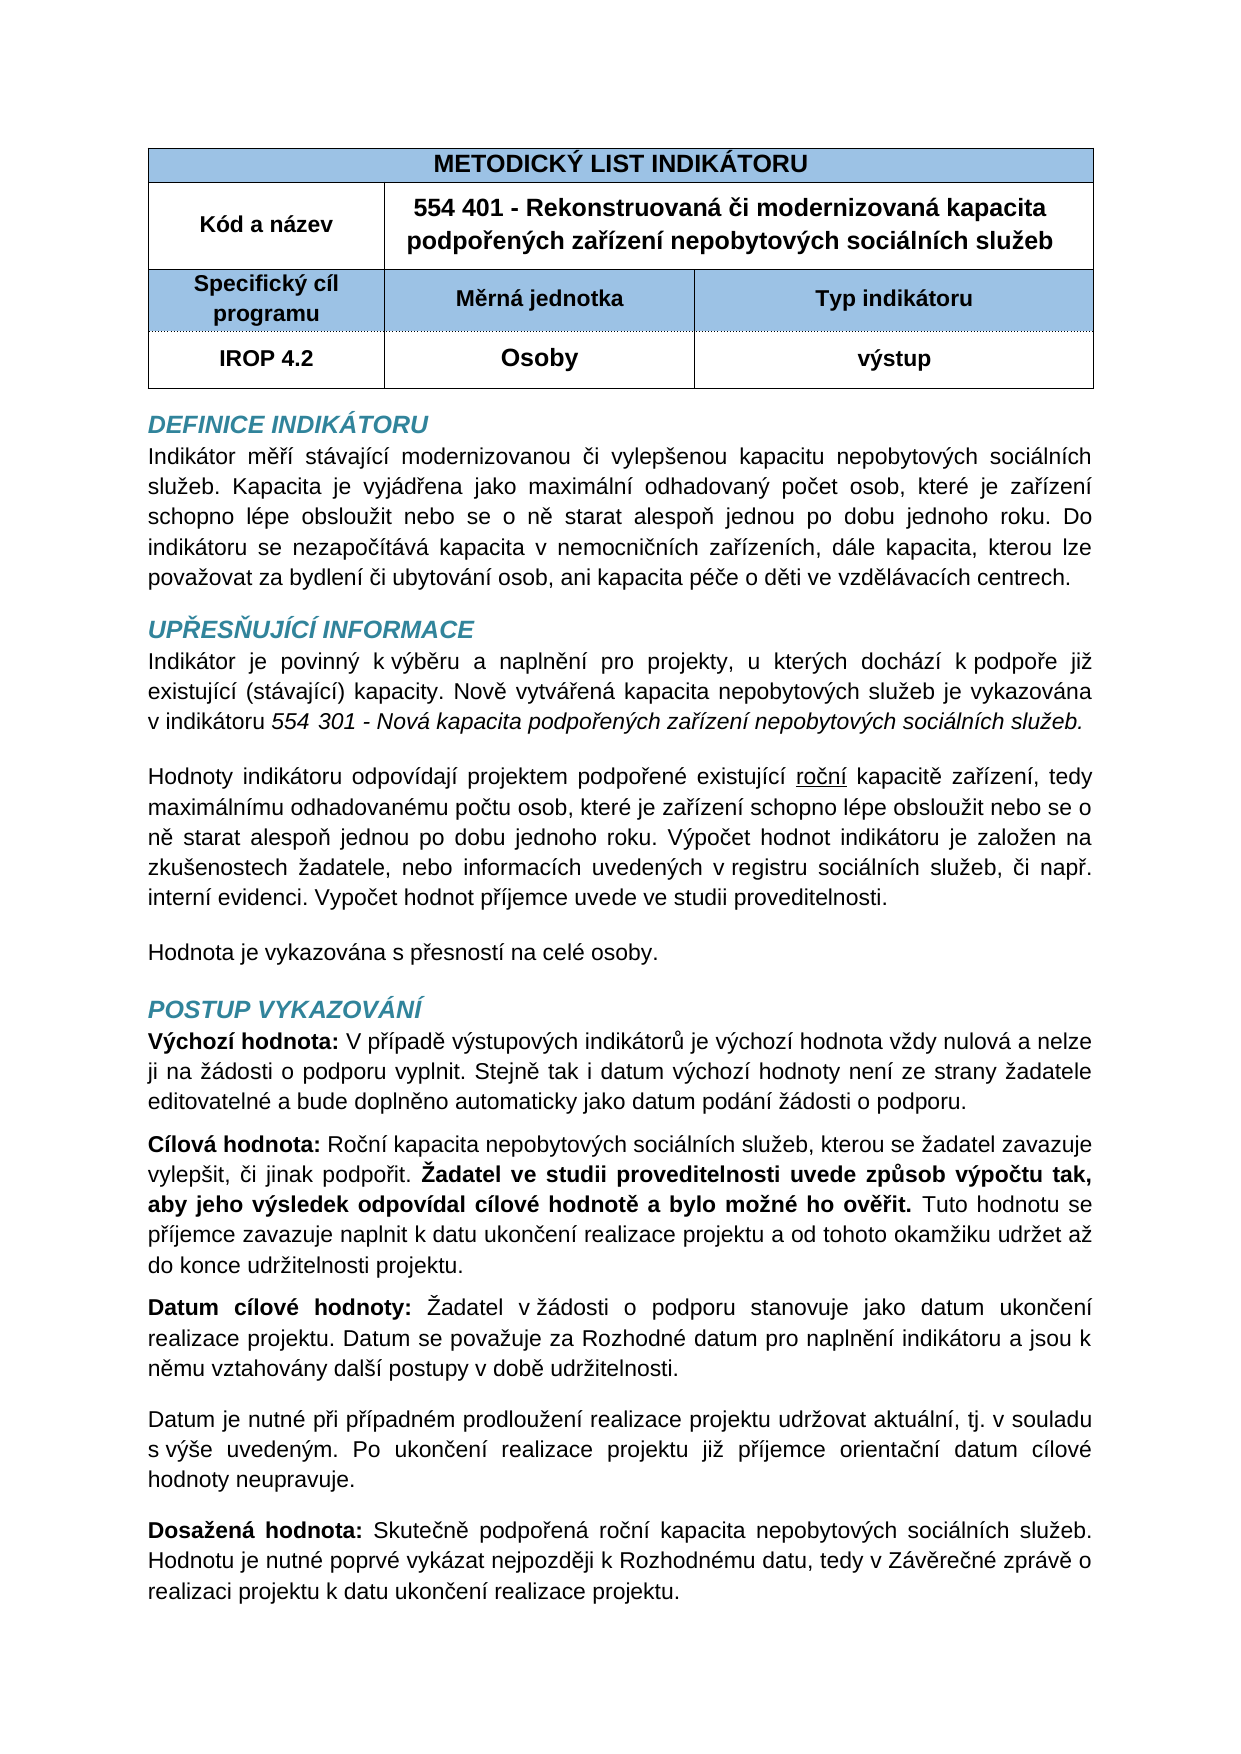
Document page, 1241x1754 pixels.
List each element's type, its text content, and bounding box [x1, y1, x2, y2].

subtitle Definice indikátoru [148, 410, 1075, 438]
table_cell Kód a název [149, 183, 384, 269]
text Výchozí hodnota: V případě výstupových indikátorů je výchozí hodnota vždy nulová a nelze ji na žádosti o podporu vyplnit. Stejně tak i datum výchozí hodnoty není ze strany žadatele editovatelné a bude doplněno automaticky jako datum podání žádosti o podporu. [148, 1028, 1093, 1114]
text postup vykazování [148, 994, 1093, 1023]
subtitle Upřesňující informace [148, 615, 1075, 643]
table_cell Osoby [385, 331, 694, 388]
text Datum cílové hodnoty: Žadatel v žádosti o podporu stanovuje jako datum ukončení realizace projektu. Datum se považuje za Rozhodné datum pro naplnění indikátoru a jsou k němu vztahovány další postupy v době udržitelnosti. [148, 1294, 1093, 1381]
table_cell Typ indikátoru [695, 270, 1093, 331]
table_cell Měrná jednotka [385, 270, 694, 331]
table_cell Specifický cíl programu [149, 270, 384, 331]
table_cell výstup [695, 331, 1093, 388]
table_header METODICKÝ LIST INDIKÁTORU [149, 149, 1093, 182]
text Datum je nutné při případném prodloužení realizace projektu udržovat aktuální, tj. v souladu s výše uvedeným. Po ukončení realizace projektu již příjemce orientační datum cílové hodnoty neupravuje. [148, 1406, 1093, 1492]
table_cell 554 401 - Rekonstruovaná či modernizovaná kapacita podpořených zařízení nepobytových sociálních služeb [385, 183, 1093, 269]
text Indikátor je povinný k výběru a naplnění pro projekty, u kterých dochází k podpoře již existující (stávající) kapacity. Nově vytvářená kapacita nepobytových služeb je vykazována v indikátoru 554 301 - Nová kapacita podpořených zařízení nepobytových sociálních služeb. [148, 648, 1093, 734]
table_cell IROP 4.2 [149, 331, 384, 388]
text Cílová hodnota: Roční kapacita nepobytových sociálních služeb, kterou se žadatel zavazuje vylepšit, či jinak podpořit. Žadatel ve studii proveditelnosti uvede způsob výpočtu tak, aby jeho výsledek odpovídal cílové hodnotě a bylo možné ho ověřit. Tuto hodnotu se příjemce zavazuje naplnit k datu ukončení realizace projektu a od tohoto okamžiku udržet až do konce udržitelnosti projektu. [148, 1131, 1093, 1278]
text Hodnoty indikátoru odpovídají projektem podpořené existující roční kapacitě zařízení, tedy maximálnímu odhadovanému počtu osob, které je zařízení schopno lépe obsloužit nebo se o ně starat alespoň jednou po dobu jednoho roku. Výpočet hodnot indikátoru je založen na zkušenostech žadatele, nebo informacích uvedených v registru sociálních služeb, či např. interní evidenci. Vypočet hodnot příjemce uvede ve studii proveditelnosti. [148, 763, 1093, 911]
text Dosažená hodnota: Skutečně podpořená roční kapacita nepobytových sociálních služeb. Hodnotu je nutné poprvé vykázat nejpozději k Rozhodnému datu, tedy v Závěrečné zprávě o realizaci projektu k datu ukončení realizace projektu. [148, 1517, 1093, 1604]
text Hodnota je vykazována s přesností na celé osoby. [148, 939, 1093, 966]
text Indikátor měří stávající modernizovanou či vylepšenou kapacitu nepobytových sociálních služeb. Kapacita je vyjádřena jako maximální odhadovaný počet osob, které je zařízení schopno lépe obsloužit nebo se o ně starat alespoň jednou po dobu jednoho roku. Do indikátoru se nezapočítává kapacita v nemocničních zařízeních, dále kapacita, kterou lze považovat za bydlení či ubytování osob, ani kapacita péče o děti ve vzdělávacích centrech. [148, 443, 1093, 590]
